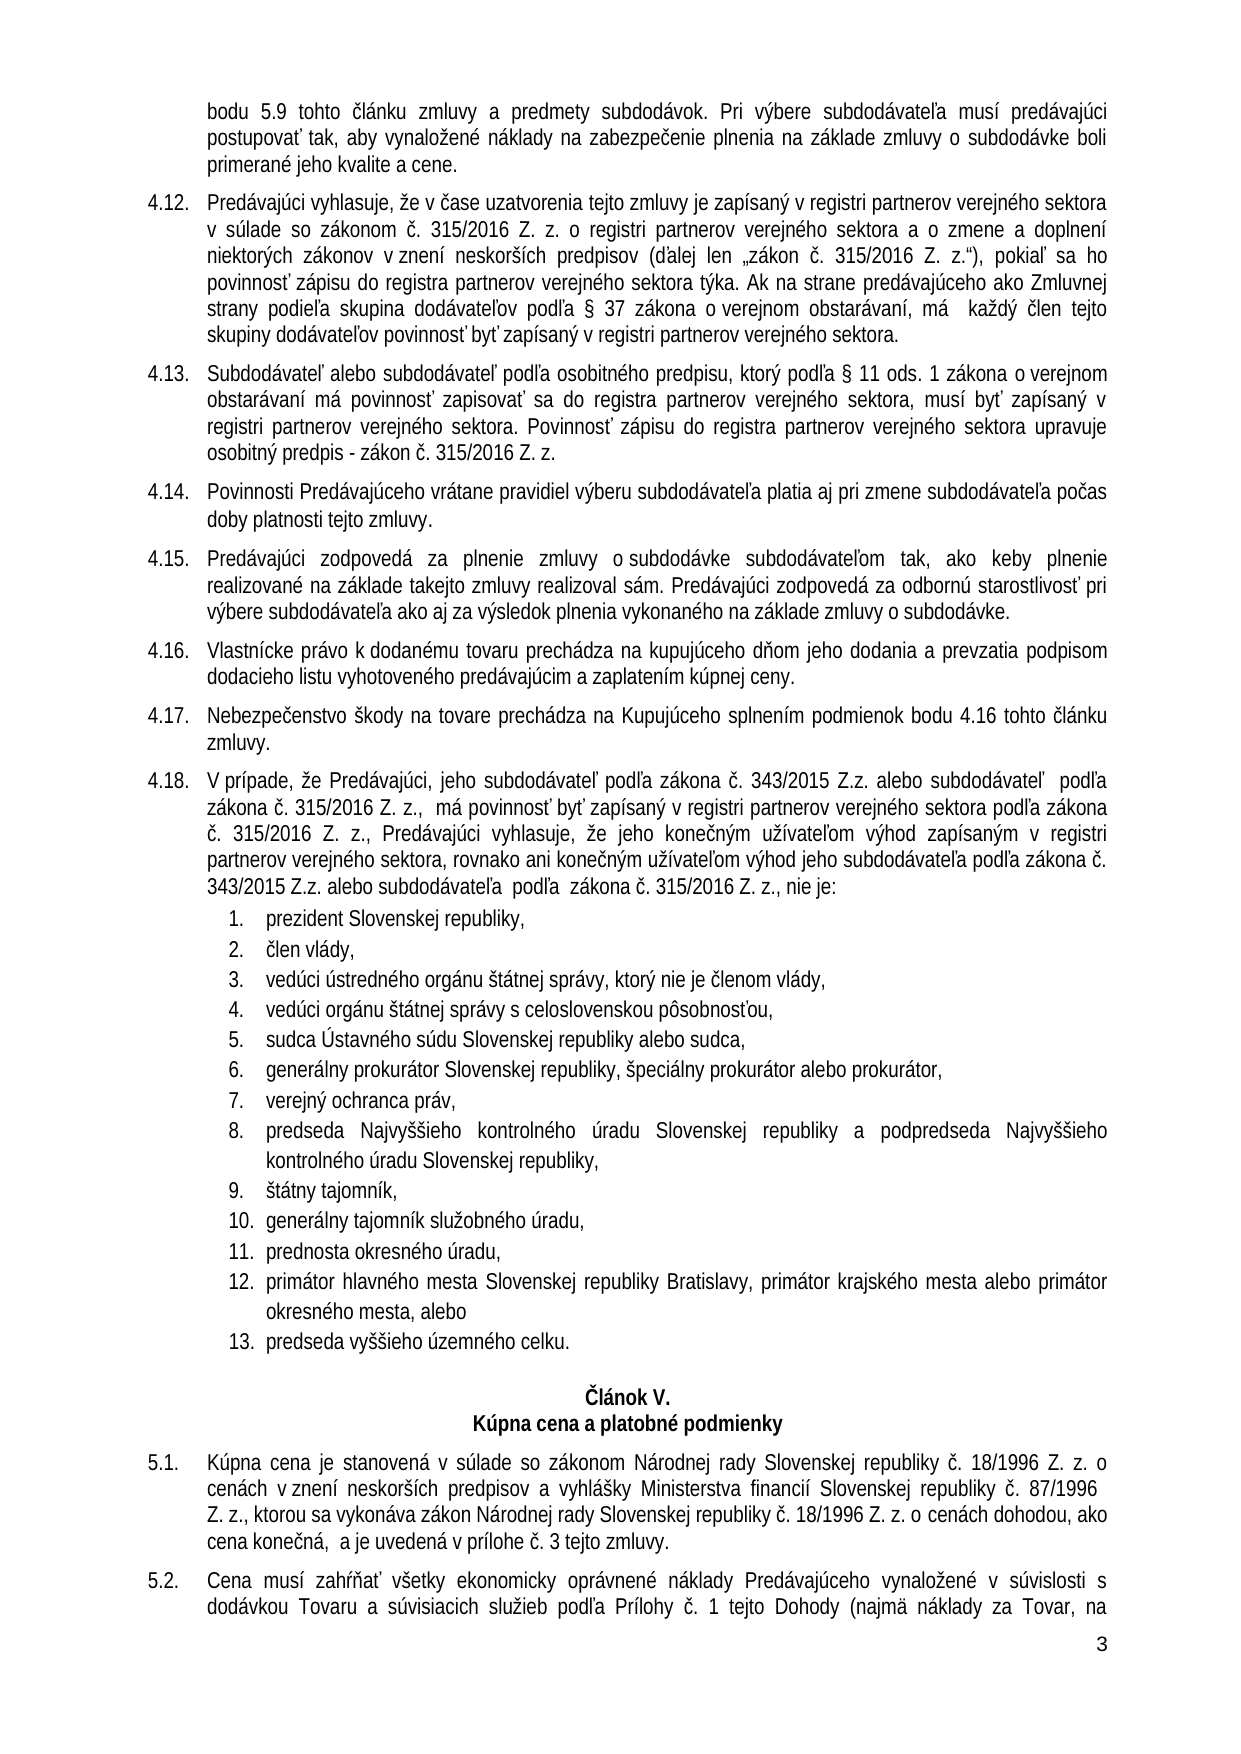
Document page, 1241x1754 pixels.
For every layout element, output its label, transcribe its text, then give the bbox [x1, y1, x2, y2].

list predseda Najvyššieho kontrolného úradu Slovenskej republiky a podpredseda Najvyššieho kontrolného úradu Slovenskej republiky, [228, 1117, 1107, 1173]
list Predávajúci vyhlasuje, že v čase uzatvorenia tejto zmluvy je zapísaný v registri partnerov verejného sektora v súlade so zákonom č. 315/2016 Z. z. o registri partnerov verejného sektora a o zmene a doplnení niektorých zákonov v znení neskorších predpisov (ďalej len „zákon č. 315/2016 Z. z.“), pokiaľ sa ho povinnosť zápisu do registra partnerov verejného sektora týka. Ak na strane predávajúceho ako Zmluvnej strany podieľa skupina dodávateľov podľa § 37 zákona o verejnom obstarávaní, má každý člen tejto skupiny dodávateľov povinnosť byť zapísaný v registri partnerov verejného sektora. [148, 189, 1107, 347]
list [148, 1567, 1107, 1619]
list člen vlády, [228, 936, 1107, 962]
text Článok V. [148, 1383, 1107, 1410]
list predseda vyššieho územného celku. [229, 1328, 1107, 1355]
list Vlastnícke právo k dodanému tovaru prechádza na kupujúceho dňom jeho dodania a prevzatia podpisom dodacieho listu vyhotoveného predávajúcim a zaplatením kúpnej ceny. [148, 637, 1107, 690]
list generálny prokurátor Slovenskej republiky, špeciálny prokurátor alebo prokurátor, [228, 1056, 1107, 1083]
list štátny tajomník, [228, 1177, 1107, 1204]
list Povinnosti Predávajúceho vrátane pravidiel výberu subdodávateľa platia aj pri zmene subdodávateľa počas doby platnosti tejto zmluvy. [148, 478, 1107, 533]
list prednosta okresného úradu, [228, 1238, 1107, 1264]
list Predávajúci zodpovedá za plnenie zmluvy o subdodávke subdodávateľom tak, ako keby plnenie realizované na základe takejto zmluvy realizoval sám. Predávajúci zodpovedá za odbornú starostlivosť pri výbere subdodávateľa ako aj za výsledok plnenia vykonaného na základe zmluvy o subdodávke. [148, 545, 1107, 624]
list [148, 98, 1107, 177]
list Nebezpečenstvo škody na tovare prechádza na Kupujúceho splnením podmienok bodu 4.16 tohto článku zmluvy. [148, 702, 1107, 755]
list verejný ochranca práv, [228, 1087, 1107, 1113]
list vedúci ústredného orgánu štátnej správy, ktorý nie je členom vlády, [228, 966, 1107, 992]
list sudca Ústavného súdu Slovenskej republiky alebo sudca, [228, 1026, 1107, 1053]
list vedúci orgánu štátnej správy s celoslovenskou pôsobnosťou, [228, 996, 1107, 1022]
list generálny tajomník služobného úradu, [228, 1207, 1107, 1234]
list V prípade, že Predávajúci, jeho subdodávateľ podľa zákona č. 343/2015 Z.z. alebo subdodávateľ podľa zákona č. 315/2016 Z. z., má povinnosť byť zapísaný v registri partnerov verejného sektora podľa zákona č. 315/2016 Z. z., Predávajúci vyhlasuje, že jeho konečným užívateľom výhod zapísaným v registri partnerov verejného sektora, rovnako ani konečným užívateľom výhod jeho subdodávateľa podľa zákona č. 343/2015 Z.z. alebo subdodávateľa podľa zákona č. 315/2016 Z. z., nie je: [148, 767, 1107, 899]
list Kúpna cena je stanovená v súlade so zákonom Národnej rady Slovenskej republiky č. 18/1996 Z. z. o cenách v znení neskorších predpisov a vyhlášky Ministerstva financií Slovenskej republiky č. 87/1996 Z. z., ktorou sa vykonáva zákon Národnej rady Slovenskej republiky č. 18/1996 Z. z. o cenách dohodou, ako cena konečná, a je uvedená v prílohe č. 3 tejto zmluvy. [148, 1449, 1107, 1554]
list Subdodávateľ alebo subdodávateľ podľa osobitného predpisu, ktorý podľa § 11 ods. 1 zákona o verejnom obstarávaní má povinnosť zapisovať sa do registra partnerov verejného sektora, musí byť zapísaný v registri partnerov verejného sektora. Povinnosť zápisu do registra partnerov verejného sektora upravuje osobitný predpis - zákon č. 315/2016 Z. z. [148, 360, 1107, 465]
list prezident Slovenskej republiky, [228, 905, 1107, 932]
list primátor hlavného mesta Slovenskej republiky Bratislavy, primátor krajského mesta alebo primátor okresného mesta, alebo [228, 1268, 1107, 1324]
text Kúpna cena a platobné podmienky [148, 1410, 1107, 1436]
